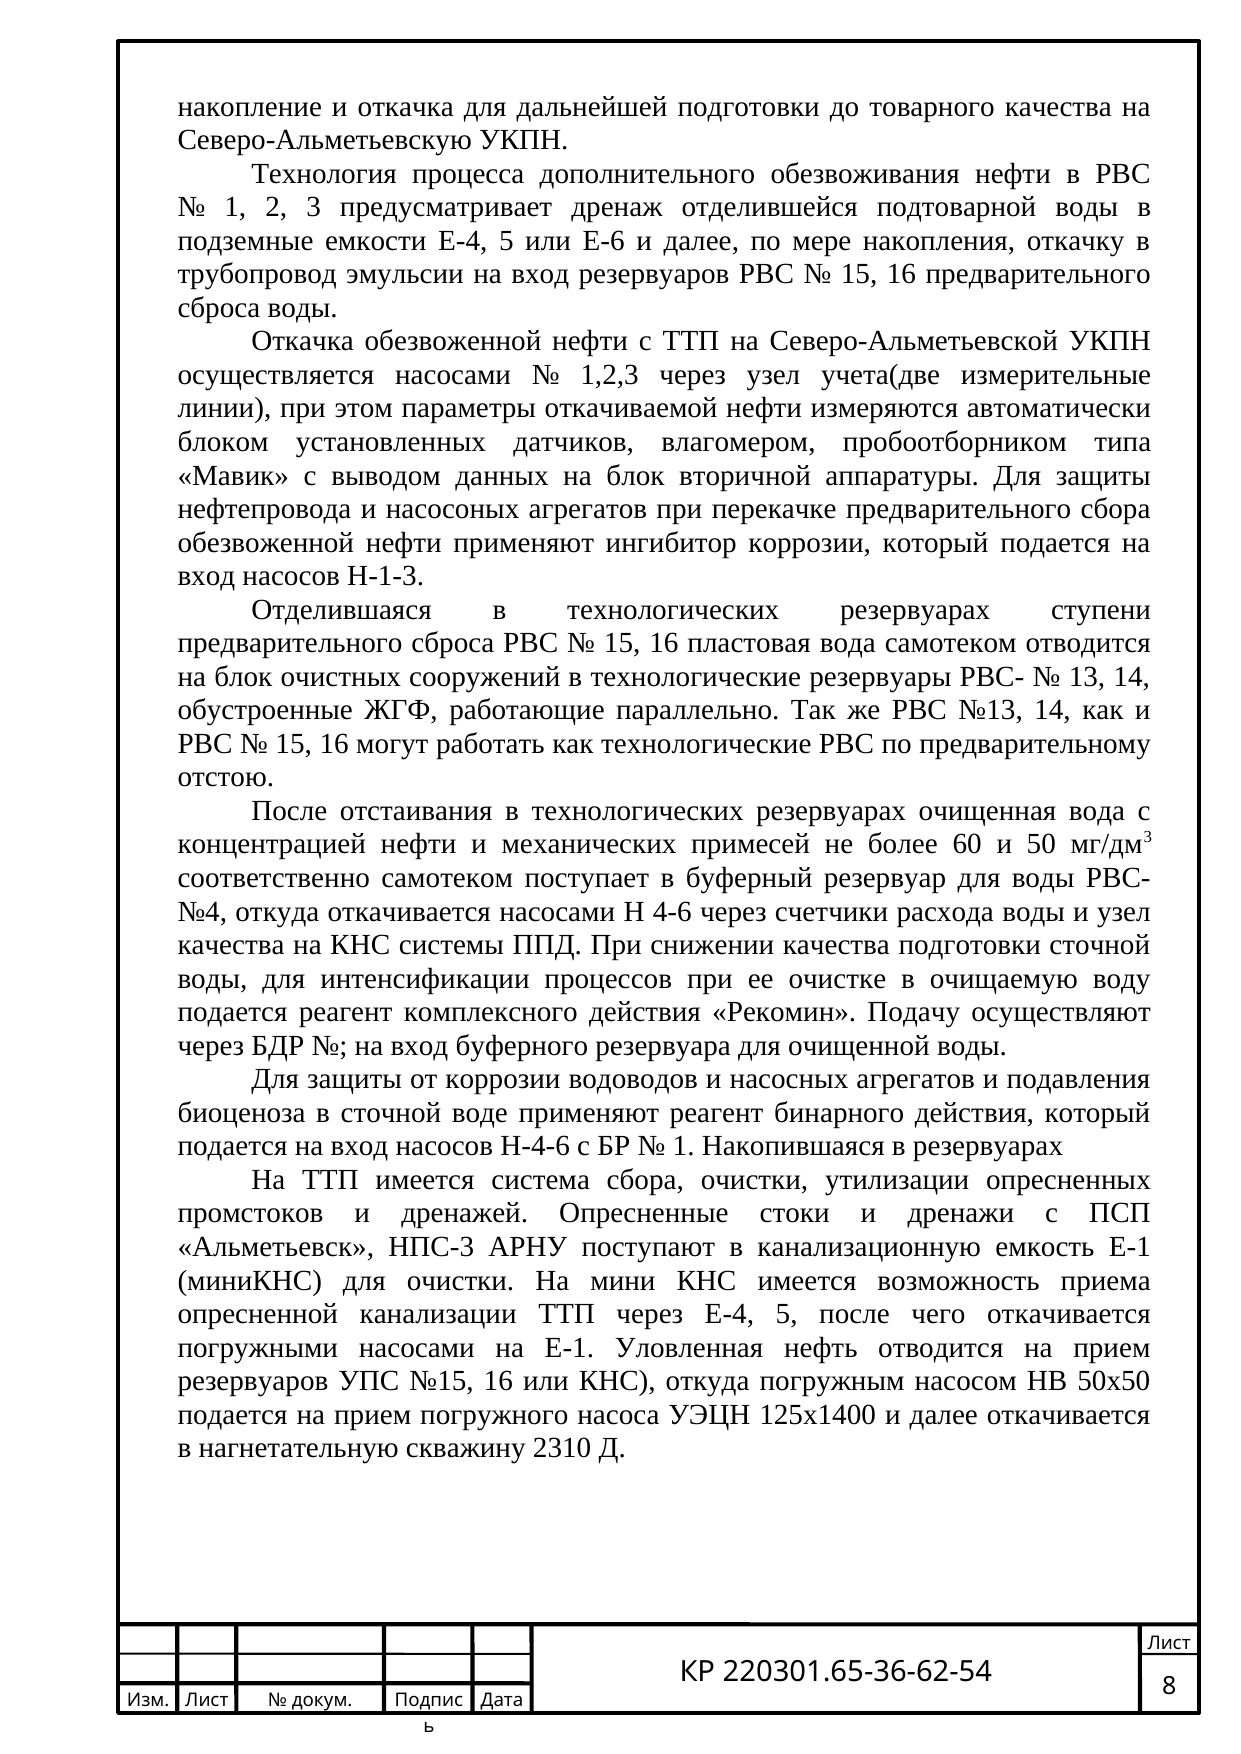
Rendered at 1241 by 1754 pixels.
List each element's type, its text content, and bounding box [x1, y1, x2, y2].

text На ТТП имеется система сбора, очистки, утилизации опресненных промстоков и дренажей. Опресненные стоки и дренажи с ПСП «Альметьевск», НПС-3 АРНУ поступают в канализационную емкость Е-1 (миниКНС) для очистки. На мини КНС имеется возможность приема опресненной канализации ТТП через Е-4, 5, после чего откачивается погружными насосами на Е-1. Уловленная нефть отводится на прием резервуаров УПС №15, 16 или КНС), откуда погружным насосом НВ 50x50 подается на прием погружного насоса УЭЦН 125x1400 и далее откачивается в нагнетательную скважину 2310 Д. [177, 1162, 1152, 1464]
text Откачка обезвоженной нефти с ТТП на Северо-Альметьевской УКПН осуществляется насосами № 1,2,3 через узел учета(две измерительные линии), при этом параметры откачиваемой нефти измеряются автоматически блоком установленных датчиков, влагомером, пробоотборником типа «Мавик» с выводом данных на блок вторичной аппаратуры. Для защиты нефтепровода и насосоных агрегатов при перекачке предварительного сбора обезвоженной нефти применяют ингибитор коррозии, который подается на вход насосов Н-1-3. [177, 323, 1152, 592]
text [177, 89, 1152, 156]
text После отстаивания в технологических резервуарах очищенная вода с концентрацией нефти и механических примесей не более 60 и 50 мг/дм3 соответственно самотеком поступает в буферный резервуар для воды РВС-№4, откуда откачивается насосами Н 4-6 через счетчики расхода воды и узел качества на КНС системы ППД. При снижении качества подготовки сточной воды, для интенсификации процессов при ее очистке в очищаемую воду подается реагент комплексного действия «Рекомин». Подачу осуществляют через БДР №; на вход буферного резервуара для очищенной воды. [177, 793, 1152, 1061]
text Отделившаяся в технологических резервуарах ступени предварительного сброса РВС № 15, 16 пластовая вода самотеком отводится на блок очистных сооружений в технологические резервуары РВС- № 13, 14, обустроенные ЖГФ, работающие параллельно. Так же РВС №13, 14, как и РВС № 15, 16 могут работать как технологические РВС по предварительному отстою. [177, 592, 1152, 793]
text Для защиты от коррозии водоводов и насосных агрегатов и подавления биоценоза в сточной воде применяют реагент бинарного действия, который подается на вход насосов Н-4-6 с БР № 1. Накопившаяся в резервуарах [177, 1061, 1152, 1162]
text Технология процесса дополнительного обезвоживания нефти в РВС № 1, 2, 3 предусматривает дренаж отделившейся подтоварной воды в подземные емкости Е-4, 5 или Е-6 и далее, по мере накопления, откачку в трубопровод эмульсии на вход резервуаров РВС № 15, 16 предварительного сброса воды. [177, 156, 1152, 323]
